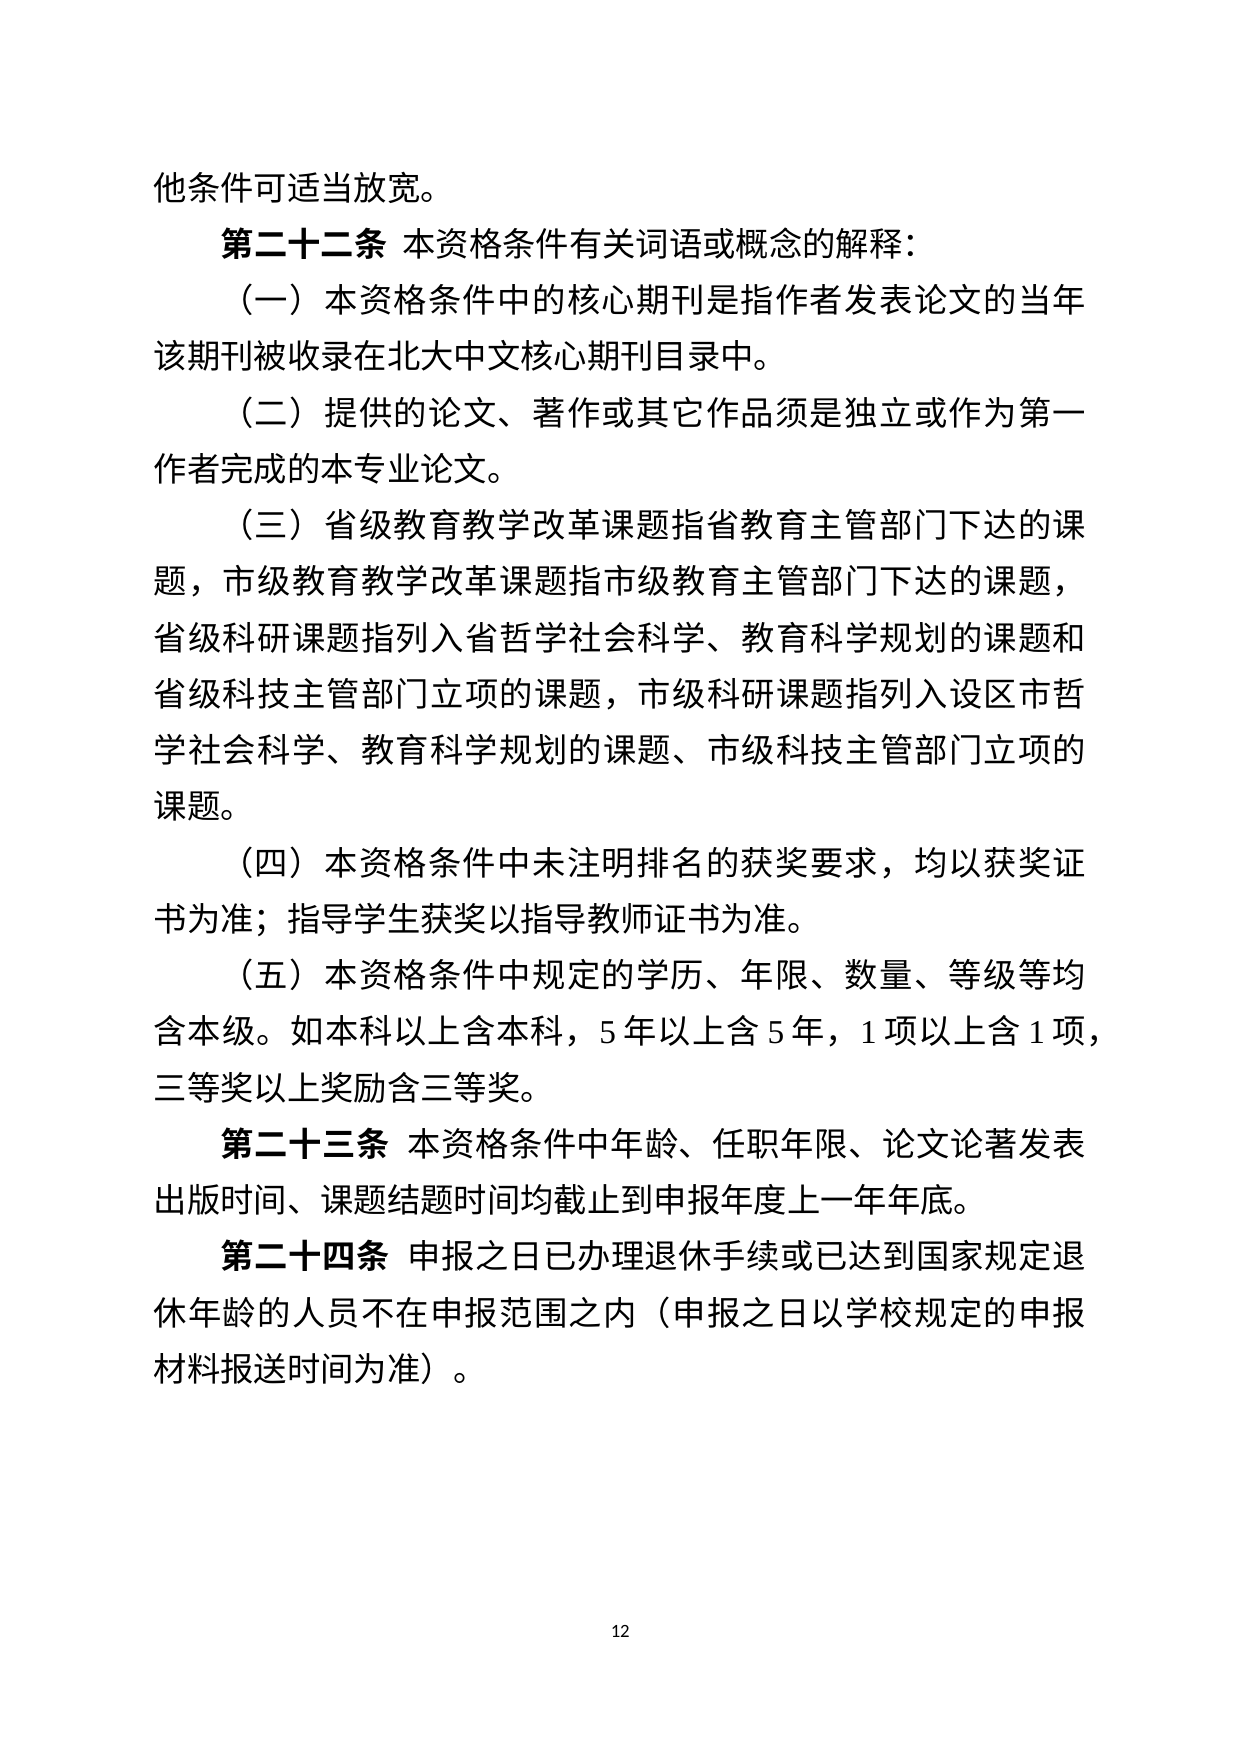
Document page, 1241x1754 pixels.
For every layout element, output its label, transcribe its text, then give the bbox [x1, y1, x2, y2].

text （三）省级教育教学改革课题指省教育主管部门下达的课题，市级教育教学改革课题指市级教育主管部门下达的课题，省级科研课题指列入省哲学社会科学、教育科学规划的课题和省级科技主管部门立项的课题，市级科研课题指列入设区市哲学社会科学、教育科学规划的课题、市级科技主管部门立项的课题。 [153, 491, 1087, 828]
text （五）本资格条件中规定的学历、年限、数量、等级等均含本级。如本科以上含本科，5年以上含5年，1项以上含1项，三等奖以上奖励含三等奖。 [153, 941, 1087, 1110]
text （一）本资格条件中的核心期刊是指作者发表论文的当年该期刊被收录在北大中文核心期刊目录中。 [153, 266, 1087, 378]
text 第二十三条 本资格条件中年龄、任职年限、论文论著发表出版时间、课题结题时间均截止到申报年度上一年年底。 [153, 1110, 1087, 1222]
text （四）本资格条件中未注明排名的获奖要求，均以获奖证书为准；指导学生获奖以指导教师证书为准。 [153, 828, 1087, 941]
text （二）提供的论文、著作或其它作品须是独立或作为第一作者完成的本专业论文。 [153, 378, 1087, 491]
text 第二十四条 申报之日已办理退休手续或已达到国家规定退休年龄的人员不在申报范围之内（申报之日以学校规定的申报材料报送时间为准）。 [153, 1222, 1087, 1391]
text 第二十二条 本资格条件有关词语或概念的解释： [153, 210, 1087, 266]
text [153, 153, 1087, 210]
